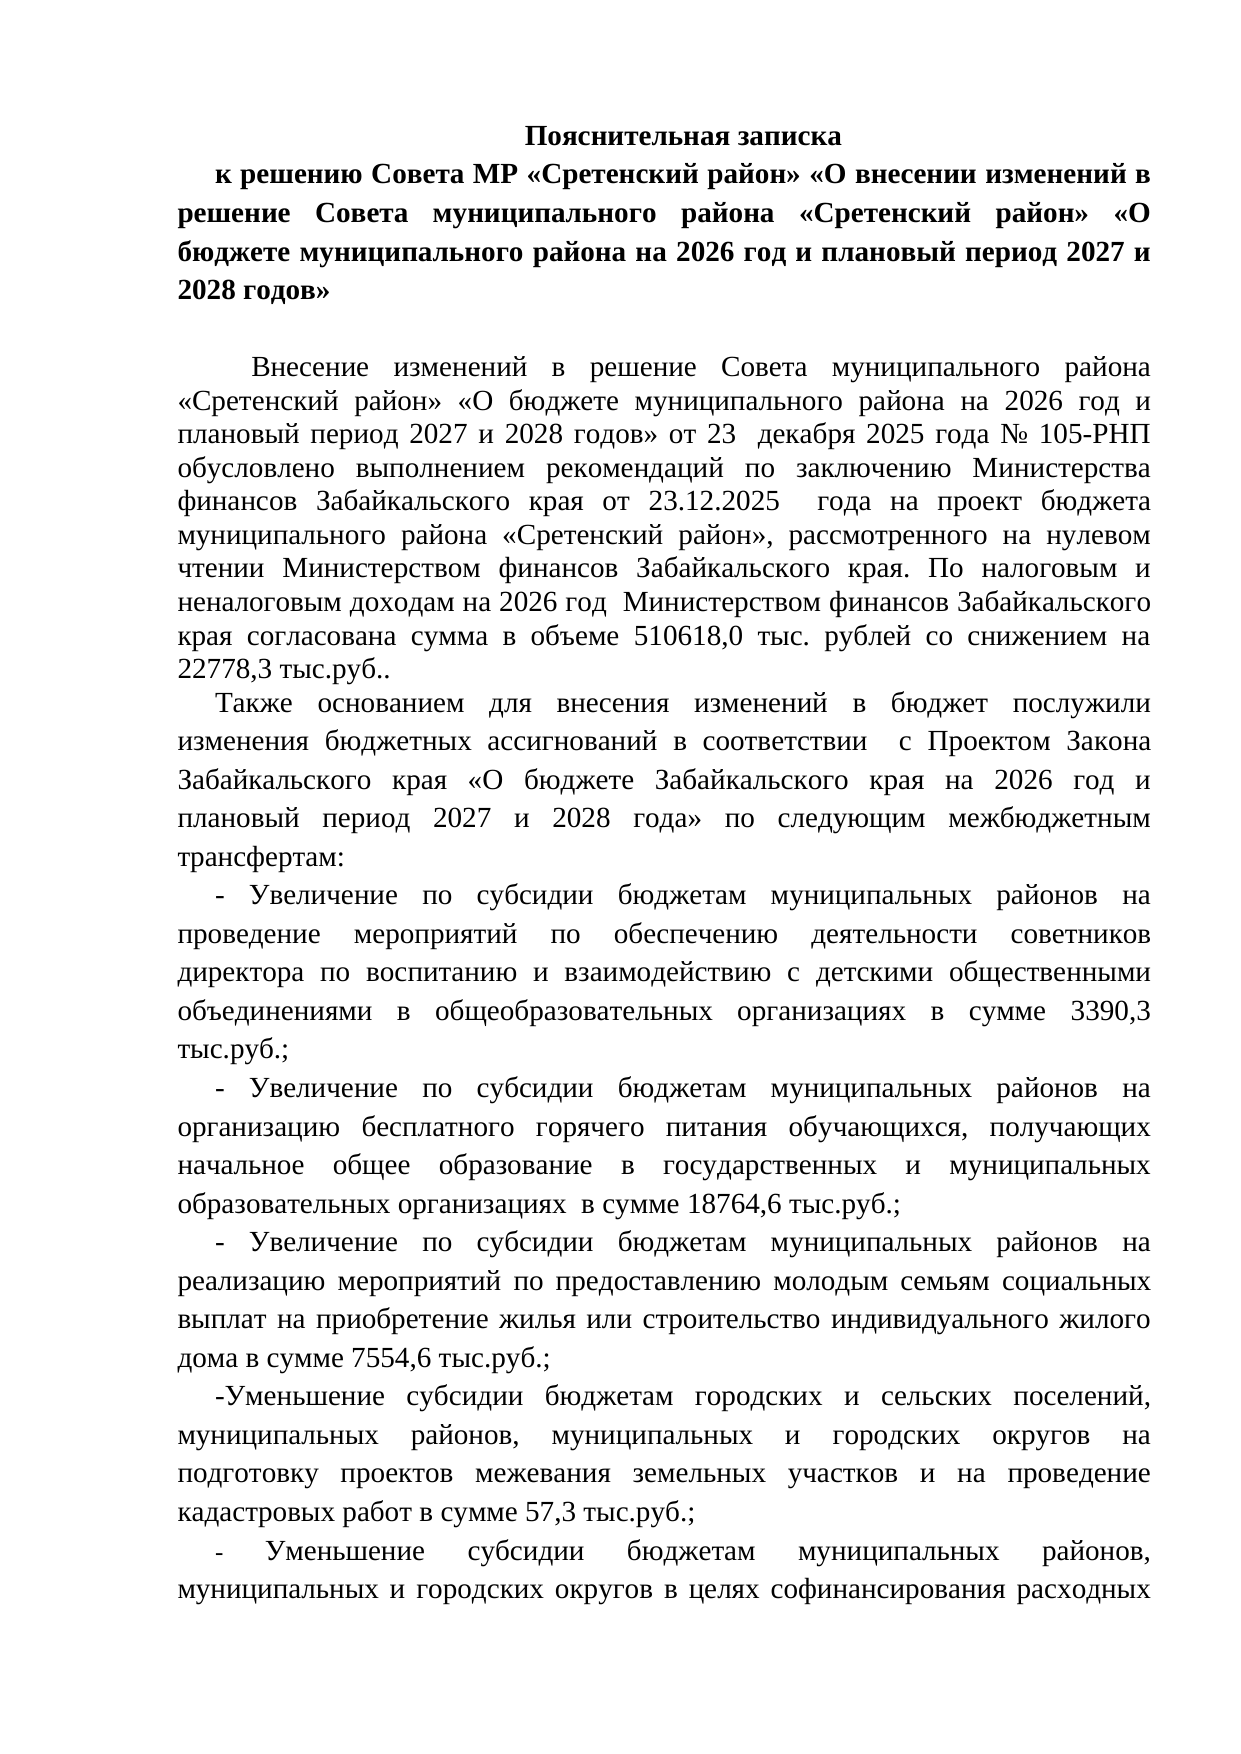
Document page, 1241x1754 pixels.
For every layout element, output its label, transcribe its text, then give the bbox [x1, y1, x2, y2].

text к решению Совета МР «Сретенский район» «О внесении изменений в решение Совета муниципального района «Сретенский район» «О бюджете муниципального района на 2026 год и плановый период 2027 и 2028 годов» [177, 157, 1152, 306]
text Также основанием для внесения изменений в бюджет послужили изменения бюджетных ассигнований в соответствии с Проектом Закона Забайкальского края «О бюджете Забайкальского края на 2026 год и плановый период 2027 и 2028 года» по следующим межбюджетным трансфертам: [177, 685, 1152, 872]
text - Увеличение по субсидии бюджетам муниципальных районов на проведение мероприятий по обеспечению деятельности советников директора по воспитанию и взаимодействию с детскими общественными объединениями в общеобразовательных организациях в сумме 3390,3 тыс.руб.; [177, 877, 1152, 1065]
text - Увеличение по субсидии бюджетам муниципальных районов на реализацию мероприятий по предоставлению молодым семьям социальных выплат на приобретение жилья или строительство индивидуального жилого дома в сумме 7554,6 тыс.руб.; [177, 1224, 1152, 1373]
text - Увеличение по субсидии бюджетам муниципальных районов на организацию бесплатного горячего питания обучающихся, получающих начальное общее образование в государственных и муниципальных образовательных организациях в сумме 18764,6 тыс.руб.; [177, 1070, 1152, 1219]
text Пояснительная записка [177, 118, 1152, 152]
text -Уменьшение субсидии бюджетам городских и сельских поселений, муниципальных районов, муниципальных и городских округов на подготовку проектов межевания земельных участков и на проведение кадастровых работ в сумме 57,3 тыс.руб.; [177, 1378, 1152, 1528]
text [177, 1533, 1152, 1605]
text Внесение изменений в решение Совета муниципального района «Сретенский район» «О бюджете муниципального района на 2026 год и плановый период 2027 и 2028 годов» от 23 декабря 2025 года № 105-РНП обусловлено выполнением рекомендаций по заключению Министерства финансов Забайкальского края от 23.12.2025 года на проект бюджета муниципального района «Сретенский район», рассмотренного на нулевом чтении Министерством финансов Забайкальского края. По налоговым и неналоговым доходам на 2026 год Министерством финансов Забайкальского края согласована сумма в объеме 510618,0 тыс. рублей со снижением на 22778,3 тыс.руб.. [177, 349, 1152, 685]
